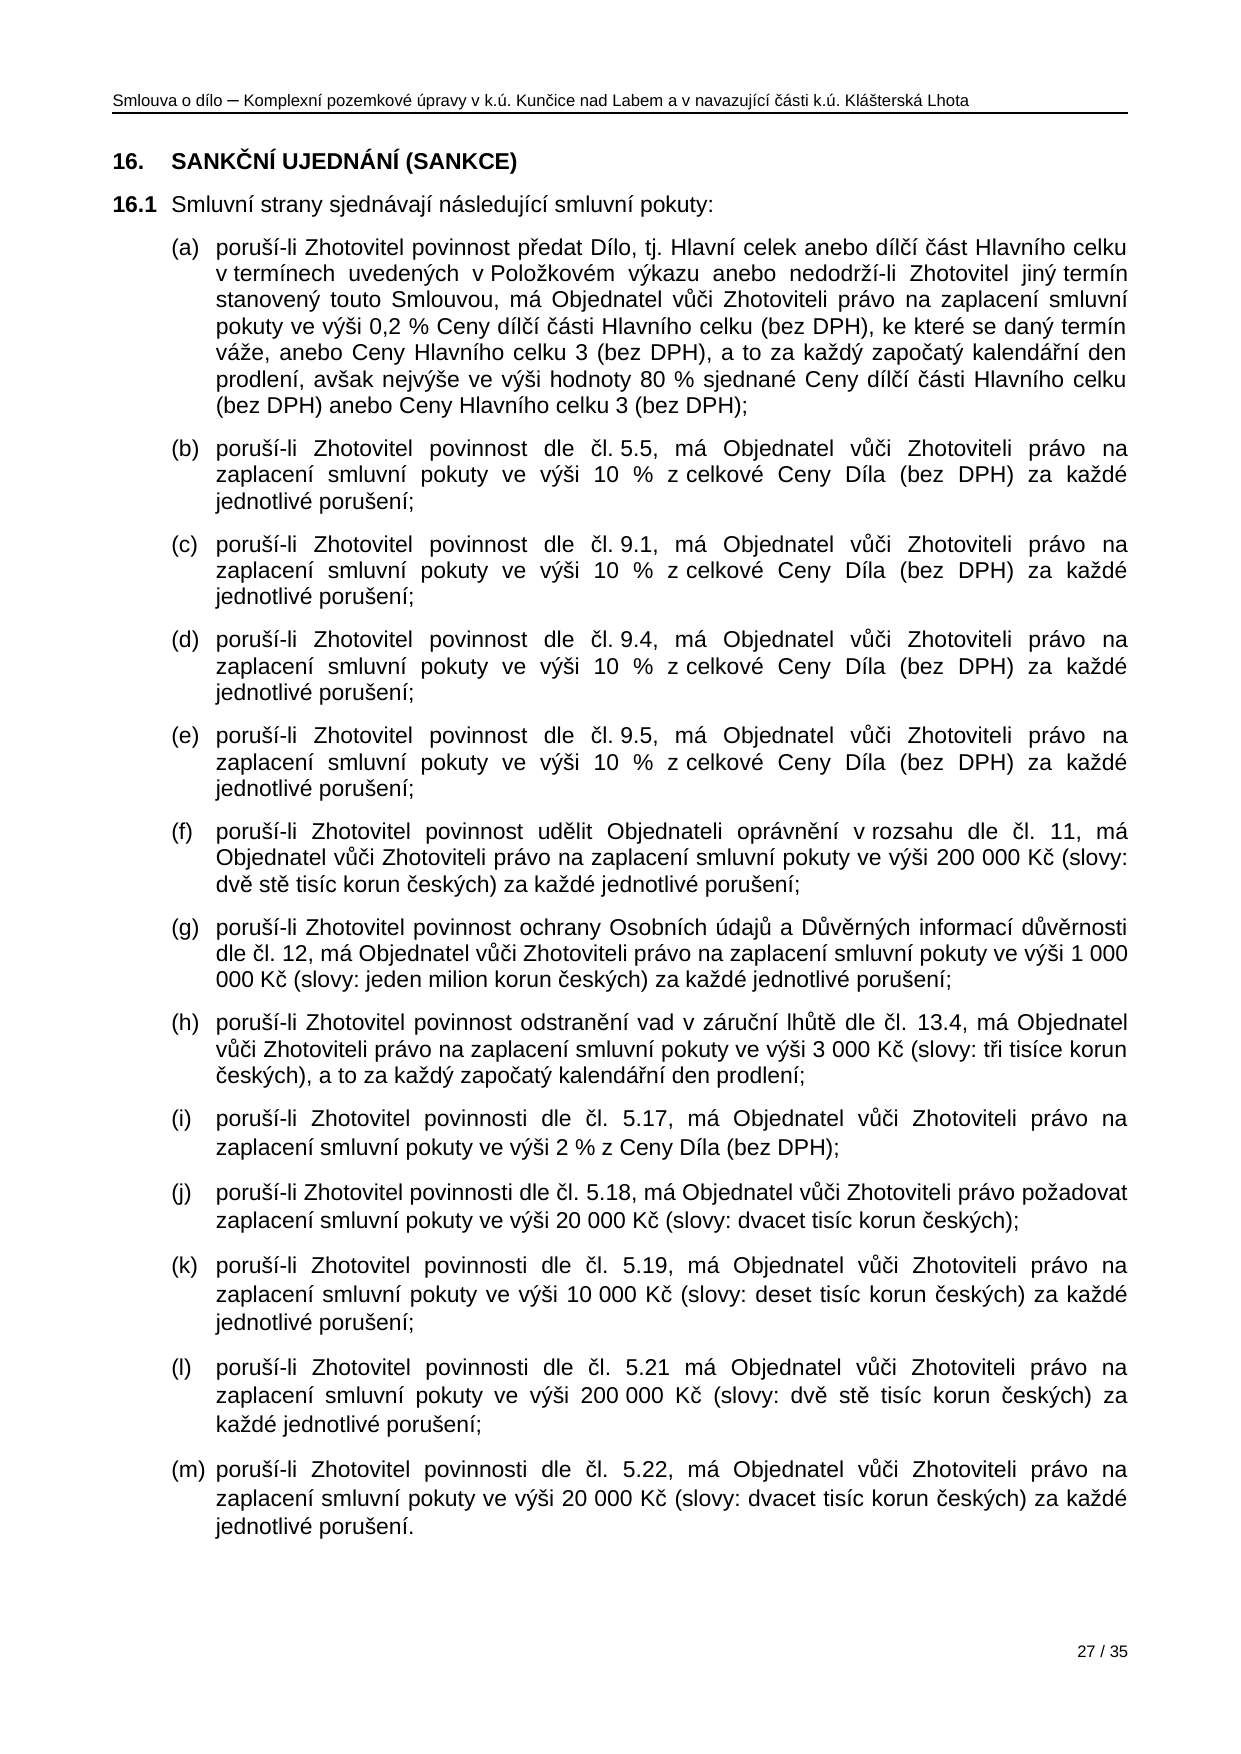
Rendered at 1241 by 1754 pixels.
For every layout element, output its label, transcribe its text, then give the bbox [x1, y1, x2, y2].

text poruší-li Zhotovitel povinnosti dle čl. 5.19, má Objednatel vůči Zhotoviteli právo na zaplacení smluvní pokuty ve výši 10 000 Kč (slovy: deset tisíc korun českých) za každé jednotlivé porušení; [171, 1252, 1128, 1335]
list poruší-li Zhotovitel povinnost předat Dílo, tj. Hlavní celek anebo dílčí část Hlavního celku v termínech uvedených v Položkovém výkazu anebo nedodrží-li Zhotovitel jiný termín stanovený touto Smlouvou, má Objednatel vůči Zhotoviteli právo na zaplacení smluvní pokuty ve výši 0,2 % Ceny dílčí části Hlavního celku (bez DPH), ke které se daný termín váže, anebo Ceny Hlavního celku 3 (bez DPH), a to za každý započatý kalendářní den prodlení, avšak nejvýše ve výši hodnoty 80 % sjednané Ceny dílčí části Hlavního celku (bez DPH) anebo Ceny Hlavního celku 3 (bez DPH); [171, 234, 1128, 418]
text poruší-li Zhotovitel povinnosti dle čl. 5.18, má Objednatel vůči Zhotoviteli právo požadovat zaplacení smluvní pokuty ve výši 20 000 Kč (slovy: dvacet tisíc korun českých); [171, 1178, 1128, 1233]
text poruší-li Zhotovitel povinnost odstranění vad v záruční lhůtě dle čl. 13.4, má Objednatel vůči Zhotoviteli právo na zaplacení smluvní pokuty ve výši 3 000 Kč (slovy: tři tisíce korun českých), a to za každý započatý kalendářní den prodlení; [171, 1009, 1128, 1088]
text poruší-li Zhotovitel povinnosti dle čl. 5.17, má Objednatel vůči Zhotoviteli právo na zaplacení smluvní pokuty ve výši 2 % z Ceny Díla (bez DPH); [171, 1105, 1128, 1160]
list poruší-li Zhotovitel povinnost dle čl. 9.5, má Objednatel vůči Zhotoviteli právo na zaplacení smluvní pokuty ve výši 10 % z celkové Ceny Díla (bez DPH) za každé jednotlivé porušení; [171, 722, 1128, 801]
text poruší-li Zhotovitel povinnosti dle čl. 5.21 má Objednatel vůči Zhotoviteli právo na zaplacení smluvní pokuty ve výši 200 000 Kč (slovy: dvě stě tisíc korun českých) za každé jednotlivé porušení; [171, 1354, 1128, 1437]
text Smluvní strany sjednávají následující smluvní pokuty: [112, 191, 1128, 217]
text Sankční ujednání (SANKCE) [112, 148, 1128, 174]
list poruší-li Zhotovitel povinnost dle čl. 5.5, má Objednatel vůči Zhotoviteli právo na zaplacení smluvní pokuty ve výši 10 % z celkové Ceny Díla (bez DPH) za každé jednotlivé porušení; [171, 435, 1128, 514]
text poruší-li Zhotovitel povinnost udělit Objednateli oprávnění v rozsahu dle čl. 11, má Objednatel vůči Zhotoviteli právo na zaplacení smluvní pokuty ve výši 200 000 Kč (slovy: dvě stě tisíc korun českých) za každé jednotlivé porušení; [171, 818, 1128, 897]
text poruší-li Zhotovitel povinnosti dle čl. 5.22, má Objednatel vůči Zhotoviteli právo na zaplacení smluvní pokuty ve výši 20 000 Kč (slovy: dvacet tisíc korun českých) za každé jednotlivé porušení. [171, 1456, 1128, 1539]
text poruší-li Zhotovitel povinnost ochrany Osobních údajů a Důvěrných informací důvěrnosti dle čl. 12, má Objednatel vůči Zhotoviteli právo na zaplacení smluvní pokuty ve výši 1 000 000 Kč (slovy: jeden milion korun českých) za každé jednotlivé porušení; [171, 913, 1128, 993]
list poruší-li Zhotovitel povinnost dle čl. 9.4, má Objednatel vůči Zhotoviteli právo na zaplacení smluvní pokuty ve výši 10 % z celkové Ceny Díla (bez DPH) za každé jednotlivé porušení; [171, 626, 1128, 705]
list poruší-li Zhotovitel povinnost dle čl. 9.1, má Objednatel vůči Zhotoviteli právo na zaplacení smluvní pokuty ve výši 10 % z celkové Ceny Díla (bez DPH) za každé jednotlivé porušení; [171, 531, 1128, 610]
